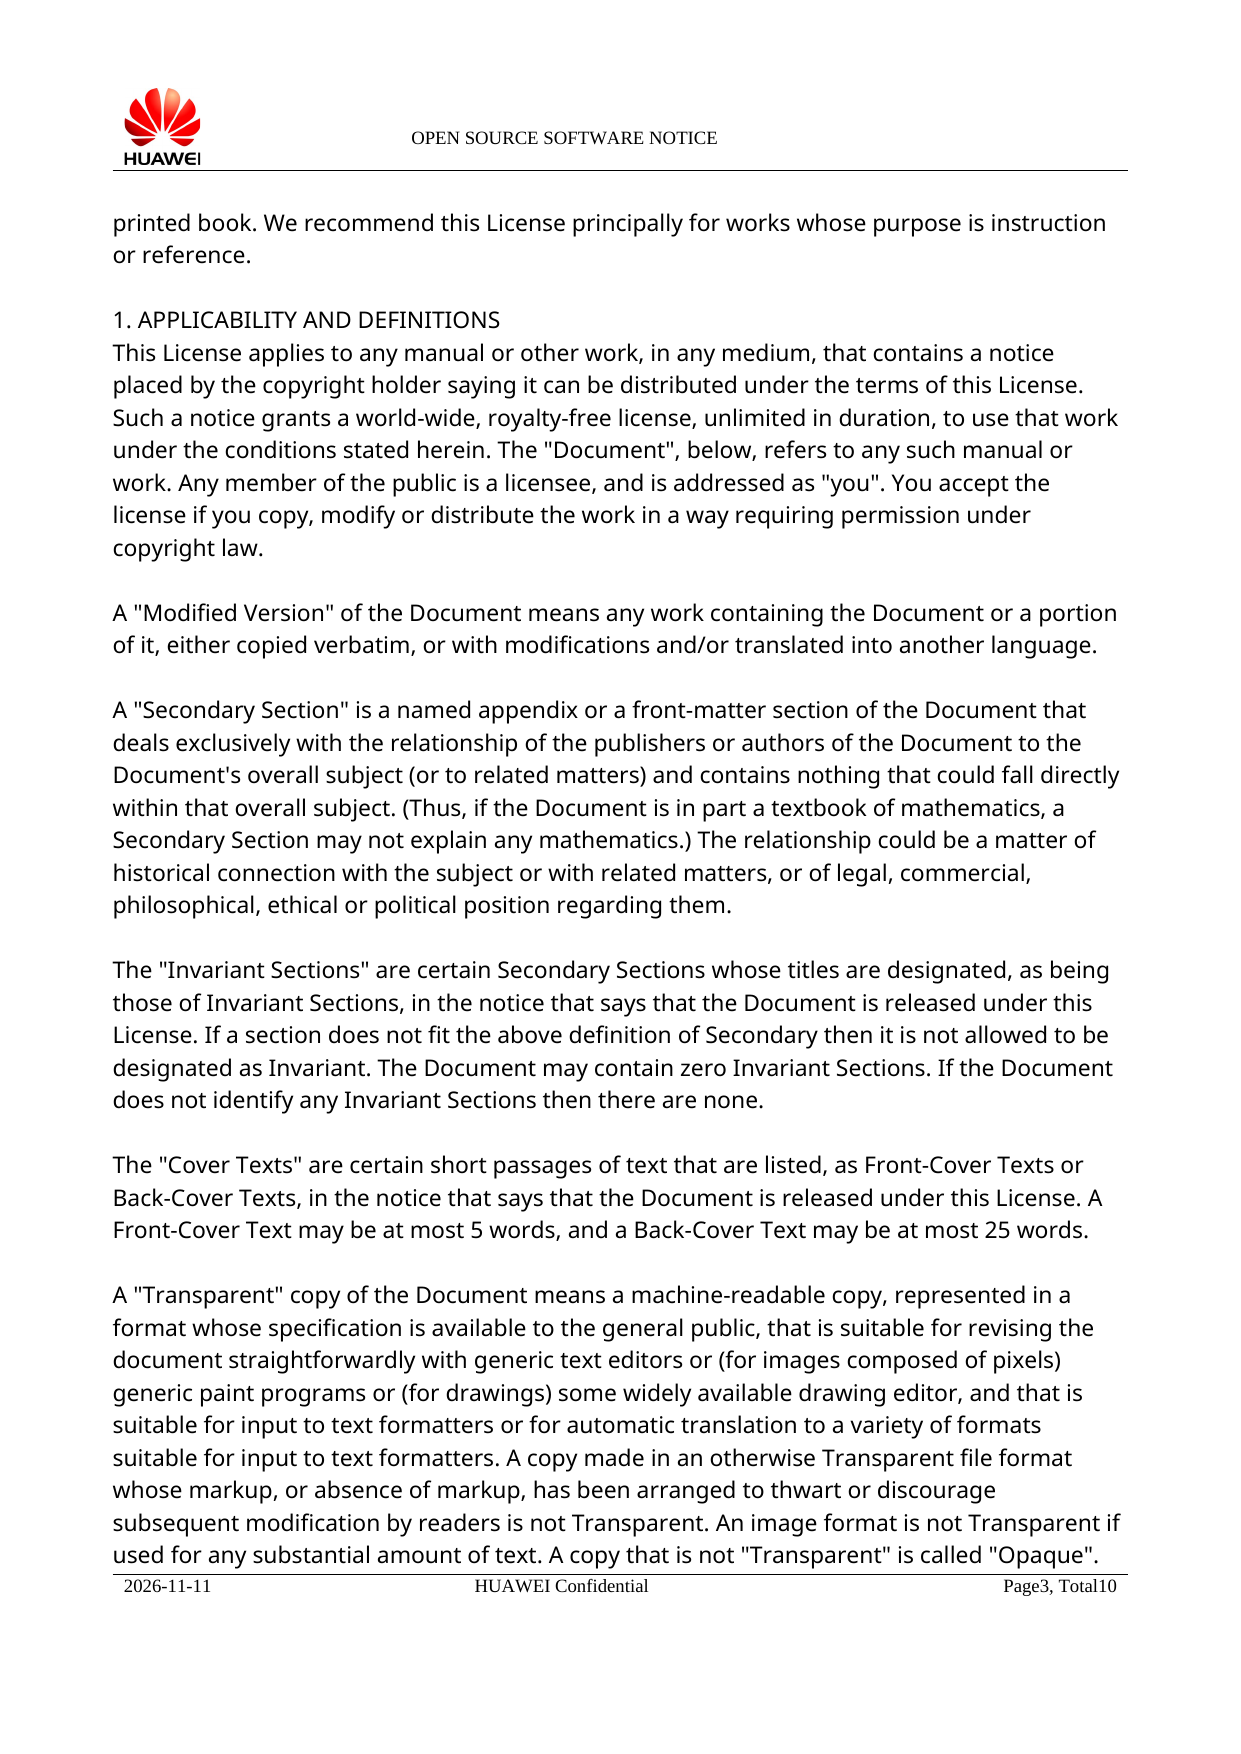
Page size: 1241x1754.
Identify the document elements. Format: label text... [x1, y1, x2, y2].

text The "Invariant Sections" are certain Secondary Sections whose titles are designated, as being those of Invariant Sections, in the notice that says that the Document is released under this License. If a section does not fit the above definition of Secondary then it is not allowed to be designated as Invariant. The Document may contain zero Invariant Sections. If the Document does not identify any Invariant Sections then there are none. [112, 954, 1128, 1116]
text The "Cover Texts" are certain short passages of text that are listed, as Front-Cover Texts or Back-Cover Texts, in the notice that says that the Document is released under this License. A Front-Cover Text may be at most 5 words, and a Back-Cover Text may be at most 25 words. [112, 1149, 1128, 1246]
text A "Transparent" copy of the Document means a machine-readable copy, represented in a format whose specification is available to the general public, that is suitable for revising the document straightforwardly with generic text editors or (for images composed of pixels) generic paint programs or (for drawings) some widely available drawing editor, and that is suitable for input to text formatters or for automatic translation to a variety of formats suitable for input to text formatters. A copy made in an otherwise Transparent file format whose markup, or absence of markup, has been arranged to thwart or discourage subsequent modification by readers is not Transparent. An image format is not Transparent if used for any substantial amount of text. A copy that is not "Transparent" is called "Opaque". [112, 1279, 1128, 1571]
picture [124, 88, 201, 165]
text A "Modified Version" of the Document means any work containing the Document or a portion of it, either copied verbatim, or with modifications and/or translated into another language. [112, 596, 1128, 661]
text A "Secondary Section" is a named appendix or a front-matter section of the Document that deals exclusively with the relationship of the publishers or authors of the Document to the Document's overall subject (or to related matters) and contains nothing that could fall directly within that overall subject. (Thus, if the Document is in part a textbook of mathematics, a Secondary Section may not explain any mathematics.) The relationship could be a matter of historical connection with the subject or with related matters, or of legal, commercial, philosophical, ethical or political position regarding them. [112, 694, 1128, 921]
text This License applies to any manual or other work, in any medium, that contains a notice placed by the copyright holder saying it can be distributed under the terms of this License. Such a notice grants a world-wide, royalty-free license, unlimited in duration, to use that work under the conditions stated herein. The "Document", below, refers to any such manual or work. Any member of the public is a licensee, and is addressed as "you". You accept the license if you copy, modify or distribute the work in a way requiring permission under copyright law. [112, 336, 1128, 564]
text 1. APPLICABILITY AND DEFINITIONS [112, 304, 1128, 336]
